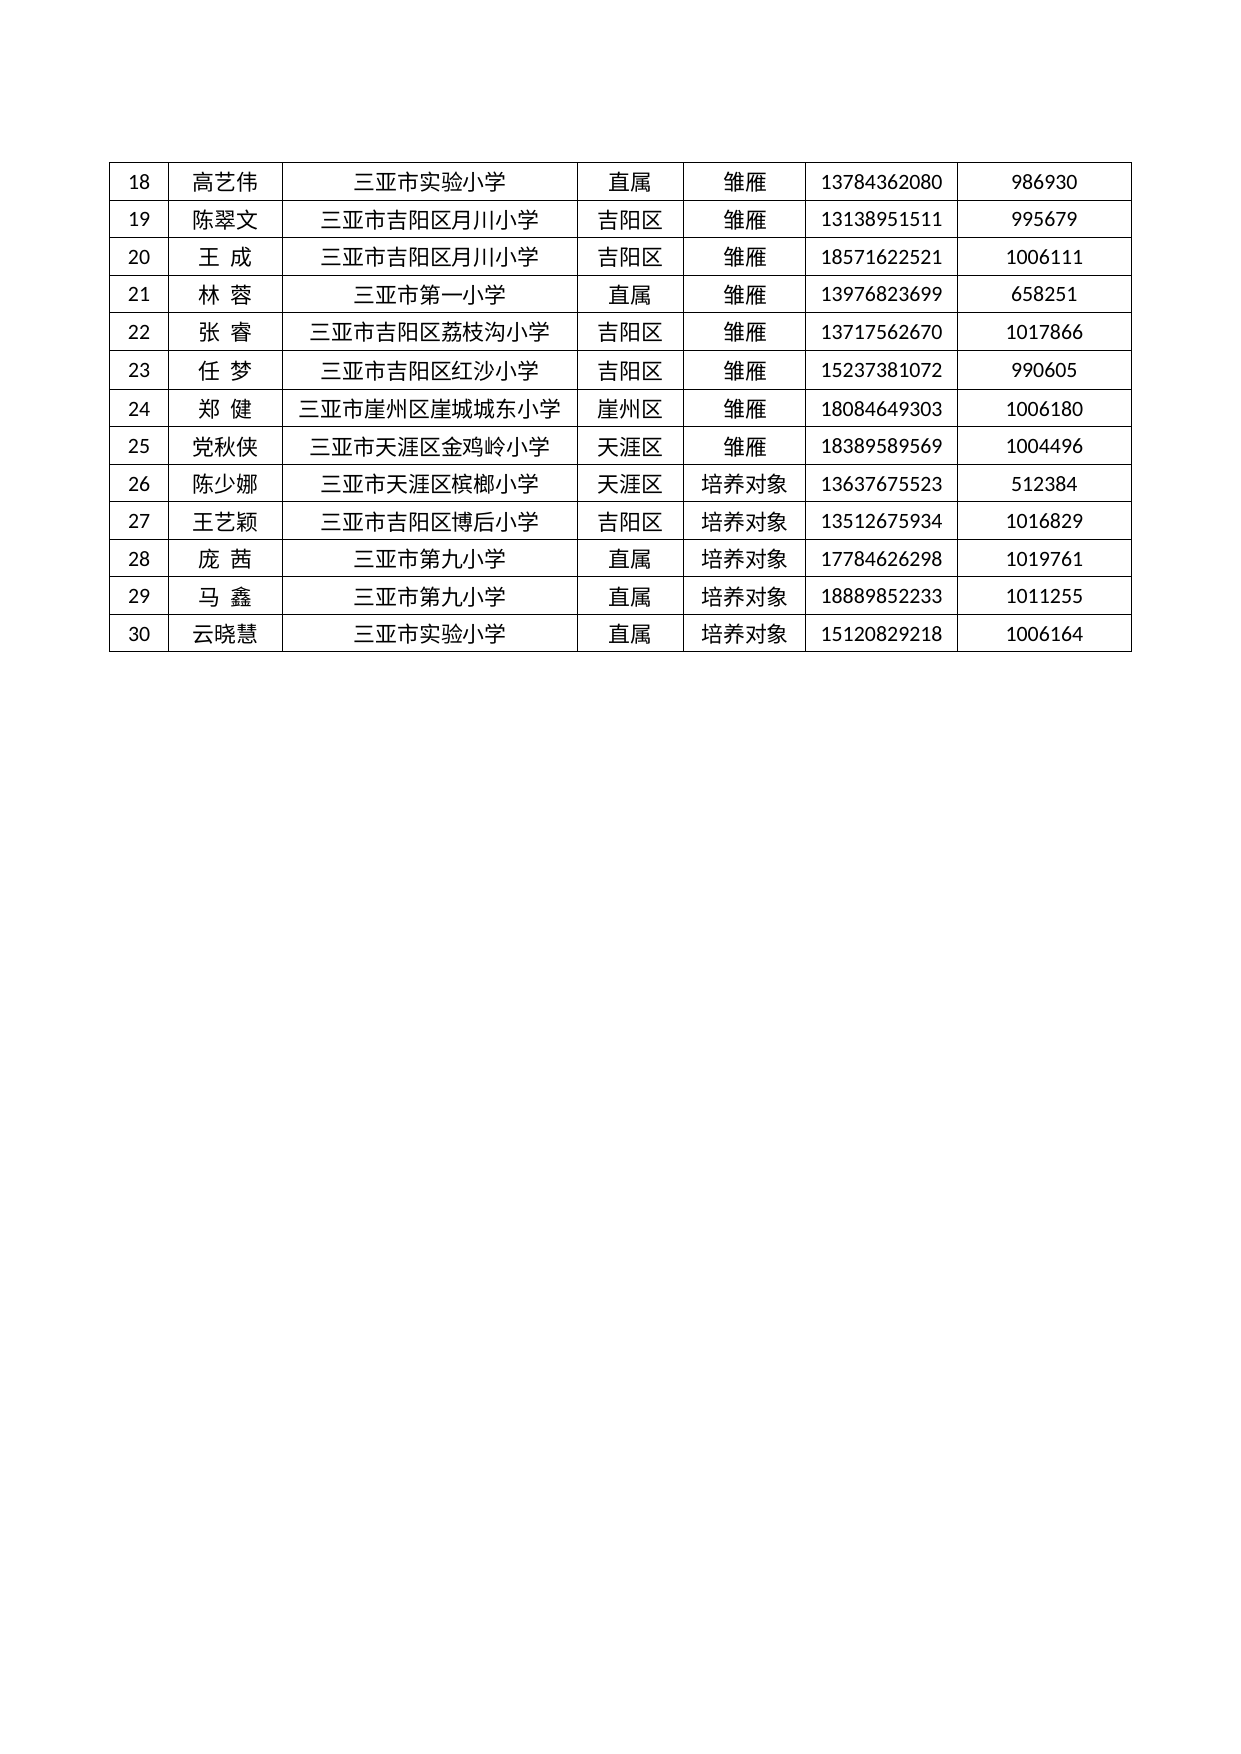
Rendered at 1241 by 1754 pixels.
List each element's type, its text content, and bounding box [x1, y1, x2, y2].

table_cell 三亚市第一小学 [283, 276, 577, 312]
table_cell 马 鑫 [169, 577, 282, 614]
table_cell 郑 健 [169, 390, 282, 426]
table_cell 云晓慧 [169, 615, 282, 651]
table_cell 高艺伟 [169, 163, 282, 199]
table_cell 陈翠文 [169, 201, 282, 237]
table_cell 雏雁 [684, 276, 805, 312]
table_cell 党秋侠 [169, 427, 282, 464]
table_cell 吉阳区 [578, 351, 683, 389]
table_cell 培养对象 [684, 615, 805, 651]
table_cell 28 [110, 540, 168, 576]
table_cell 1019761 [958, 540, 1131, 576]
table_cell 三亚市吉阳区荔枝沟小学 [283, 313, 577, 349]
table_cell 三亚市吉阳区月川小学 [283, 238, 577, 274]
table_cell 29 [110, 577, 168, 614]
table_cell 雏雁 [684, 313, 805, 349]
table_cell 直属 [578, 577, 683, 614]
table_cell 13512675934 [806, 502, 957, 539]
table_cell 13717562670 [806, 313, 957, 349]
table_cell 1011255 [958, 577, 1131, 614]
table_cell 吉阳区 [578, 238, 683, 274]
table_cell 雏雁 [684, 351, 805, 389]
table_cell 直属 [578, 540, 683, 576]
table_cell 雏雁 [684, 427, 805, 464]
table_cell 20 [110, 238, 168, 274]
table_cell 995679 [958, 201, 1131, 237]
table_cell 27 [110, 502, 168, 539]
table_cell 1006111 [958, 238, 1131, 274]
table_cell 培养对象 [684, 577, 805, 614]
table_cell 三亚市吉阳区红沙小学 [283, 351, 577, 389]
table_cell 培养对象 [684, 502, 805, 539]
table_cell 13784362080 [806, 163, 957, 199]
table_cell 15120829218 [806, 615, 957, 651]
table_cell 13976823699 [806, 276, 957, 312]
table_cell 1016829 [958, 502, 1131, 539]
table_cell 23 [110, 351, 168, 389]
table_cell 24 [110, 390, 168, 426]
table_cell 18 [110, 163, 168, 199]
table_cell 15237381072 [806, 351, 957, 389]
table_cell 990605 [958, 351, 1131, 389]
table_cell 658251 [958, 276, 1131, 312]
table_cell 三亚市第九小学 [283, 540, 577, 576]
table_cell 1004496 [958, 427, 1131, 464]
table_cell 三亚市吉阳区博后小学 [283, 502, 577, 539]
table_cell 1006180 [958, 390, 1131, 426]
table_cell 13138951511 [806, 201, 957, 237]
table_cell 1017866 [958, 313, 1131, 349]
table_cell 雏雁 [684, 390, 805, 426]
table_cell 雏雁 [684, 201, 805, 237]
table_cell 22 [110, 313, 168, 349]
table_cell 直属 [578, 615, 683, 651]
table_cell 18889852233 [806, 577, 957, 614]
table_cell 王艺颖 [169, 502, 282, 539]
table_cell 512384 [958, 465, 1131, 501]
table_cell 三亚市天涯区金鸡岭小学 [283, 427, 577, 464]
table_cell 雏雁 [684, 238, 805, 274]
table_cell 任 梦 [169, 351, 282, 389]
table_cell 王 成 [169, 238, 282, 274]
table_cell 986930 [958, 163, 1131, 199]
table_cell 直属 [578, 163, 683, 199]
table_cell 三亚市实验小学 [283, 163, 577, 199]
table_cell 25 [110, 427, 168, 464]
table_cell 林 蓉 [169, 276, 282, 312]
table_cell 13637675523 [806, 465, 957, 501]
table_cell 1006164 [958, 615, 1131, 651]
table_cell 三亚市实验小学 [283, 615, 577, 651]
table_cell 崖州区 [578, 390, 683, 426]
table_cell 雏雁 [684, 163, 805, 199]
table_cell 培养对象 [684, 540, 805, 576]
table_cell 三亚市天涯区槟榔小学 [283, 465, 577, 501]
table_cell 19 [110, 201, 168, 237]
table_cell 三亚市崖州区崖城城东小学 [283, 390, 577, 426]
table_cell 18389589569 [806, 427, 957, 464]
table_cell 吉阳区 [578, 201, 683, 237]
table_cell 吉阳区 [578, 313, 683, 349]
table_cell 天涯区 [578, 427, 683, 464]
table_cell 17784626298 [806, 540, 957, 576]
table_cell 张 睿 [169, 313, 282, 349]
table_cell 30 [110, 615, 168, 651]
table_cell 吉阳区 [578, 502, 683, 539]
table_cell 三亚市第九小学 [283, 577, 577, 614]
table_cell 三亚市吉阳区月川小学 [283, 201, 577, 237]
table_cell 18084649303 [806, 390, 957, 426]
table_cell 21 [110, 276, 168, 312]
table_cell 培养对象 [684, 465, 805, 501]
table_cell 庞 茜 [169, 540, 282, 576]
table_cell 陈少娜 [169, 465, 282, 501]
table_cell 天涯区 [578, 465, 683, 501]
table_cell 18571622521 [806, 238, 957, 274]
table_cell 直属 [578, 276, 683, 312]
table_cell 26 [110, 465, 168, 501]
